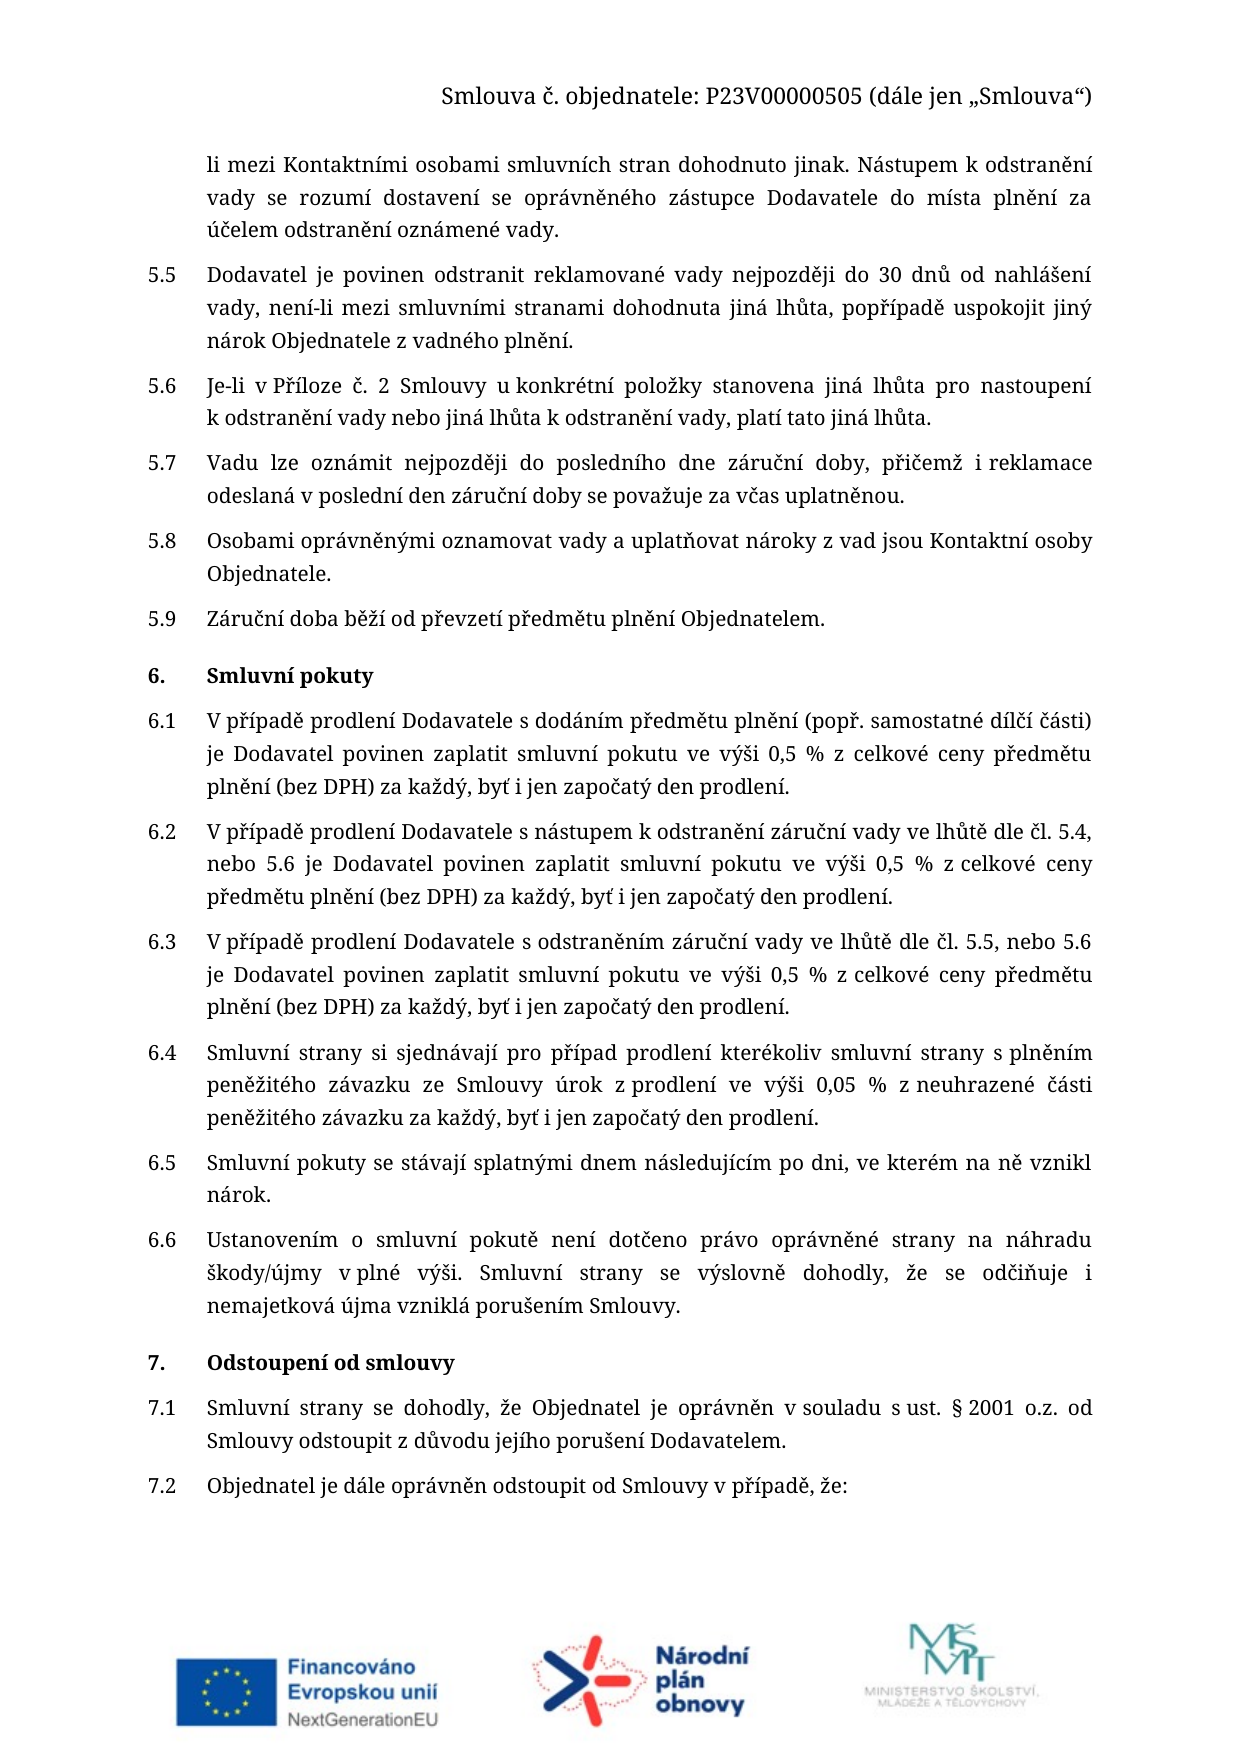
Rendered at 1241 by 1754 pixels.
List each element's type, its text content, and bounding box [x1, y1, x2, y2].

list V případě prodlení Dodavatele s dodáním předmětu plnění (popř. samostatné dílčí části) je Dodavatel povinen zaplatit smluvní pokutu ve výši 0,5 % z celkové ceny předmětu plnění (bez DPH) za každý, byť i jen započatý den prodlení. [148, 707, 1093, 800]
list Vadu lze oznámit nejpozději do posledního dne záruční doby, přičemž i reklamace odeslaná v poslední den záruční doby se považuje za včas uplatněnou. [148, 448, 1093, 509]
list Smluvní strany si sjednávají pro případ prodlení kterékoliv smluvní strany s plněním peněžitého závazku ze Smlouvy úrok z prodlení ve výši 0,05 % z neuhrazené části peněžitého závazku za každý, byť i jen započatý den prodlení. [148, 1038, 1093, 1131]
list Záruční doba běží od převzetí předmětu plnění Objednatelem. [148, 604, 1093, 632]
list Smluvní pokuty [148, 662, 1093, 690]
picture [147, 1577, 1093, 1754]
list Odstoupení od smlouvy [148, 1348, 1093, 1377]
list Je-li v Příloze č. 2 Smlouvy u konkrétní položky stanovena jiná lhůta pro nastoupení k odstranění vady nebo jiná lhůta k odstranění vady, platí tato jiná lhůta. [148, 371, 1093, 432]
list Ustanovením o smluvní pokutě není dotčeno právo oprávněné strany na náhradu škody/újmy v plné výši. Smluvní strany se výslovně dohodly, že se odčiňuje i nemajetková újma vzniklá porušením Smlouvy. [148, 1226, 1093, 1319]
list Osobami oprávněnými oznamovat vady a uplatňovat nároky z vad jsou Kontaktní osoby Objednatele. [148, 526, 1093, 587]
list Objednatel je dále oprávněn odstoupit od Smlouvy v případě, že: [148, 1471, 1093, 1500]
list V případě prodlení Dodavatele s nástupem k odstranění záruční vady ve lhůtě dle čl. 5.4, nebo 5.6 je Dodavatel povinen zaplatit smluvní pokutu ve výši 0,5 % z celkové ceny předmětu plnění (bez DPH) za každý, byť i jen započatý den prodlení. [148, 817, 1093, 911]
list V případě prodlení Dodavatele s odstraněním záruční vady ve lhůtě dle čl. 5.5, nebo 5.6 je Dodavatel povinen zaplatit smluvní pokutu ve výši 0,5 % z celkové ceny předmětu plnění (bez DPH) za každý, byť i jen započatý den prodlení. [148, 927, 1093, 1021]
list Smluvní pokuty se stávají splatnými dnem následujícím po dni, ve kterém na ně vznikl nárok. [148, 1148, 1093, 1209]
list Dodavatel je povinen odstranit reklamované vady nejpozději do 30 dnů od nahlášení vady, není-li mezi smluvními stranami dohodnuta jiná lhůta, popřípadě uspokojit jiný nárok Objednatele z vadného plnění. [148, 261, 1093, 354]
list Smluvní strany se dohodly, že Objednatel je oprávněn v souladu s ust. § 2001 o.z. od Smlouvy odstoupit z důvodu jejího porušení Dodavatelem. [148, 1393, 1093, 1454]
